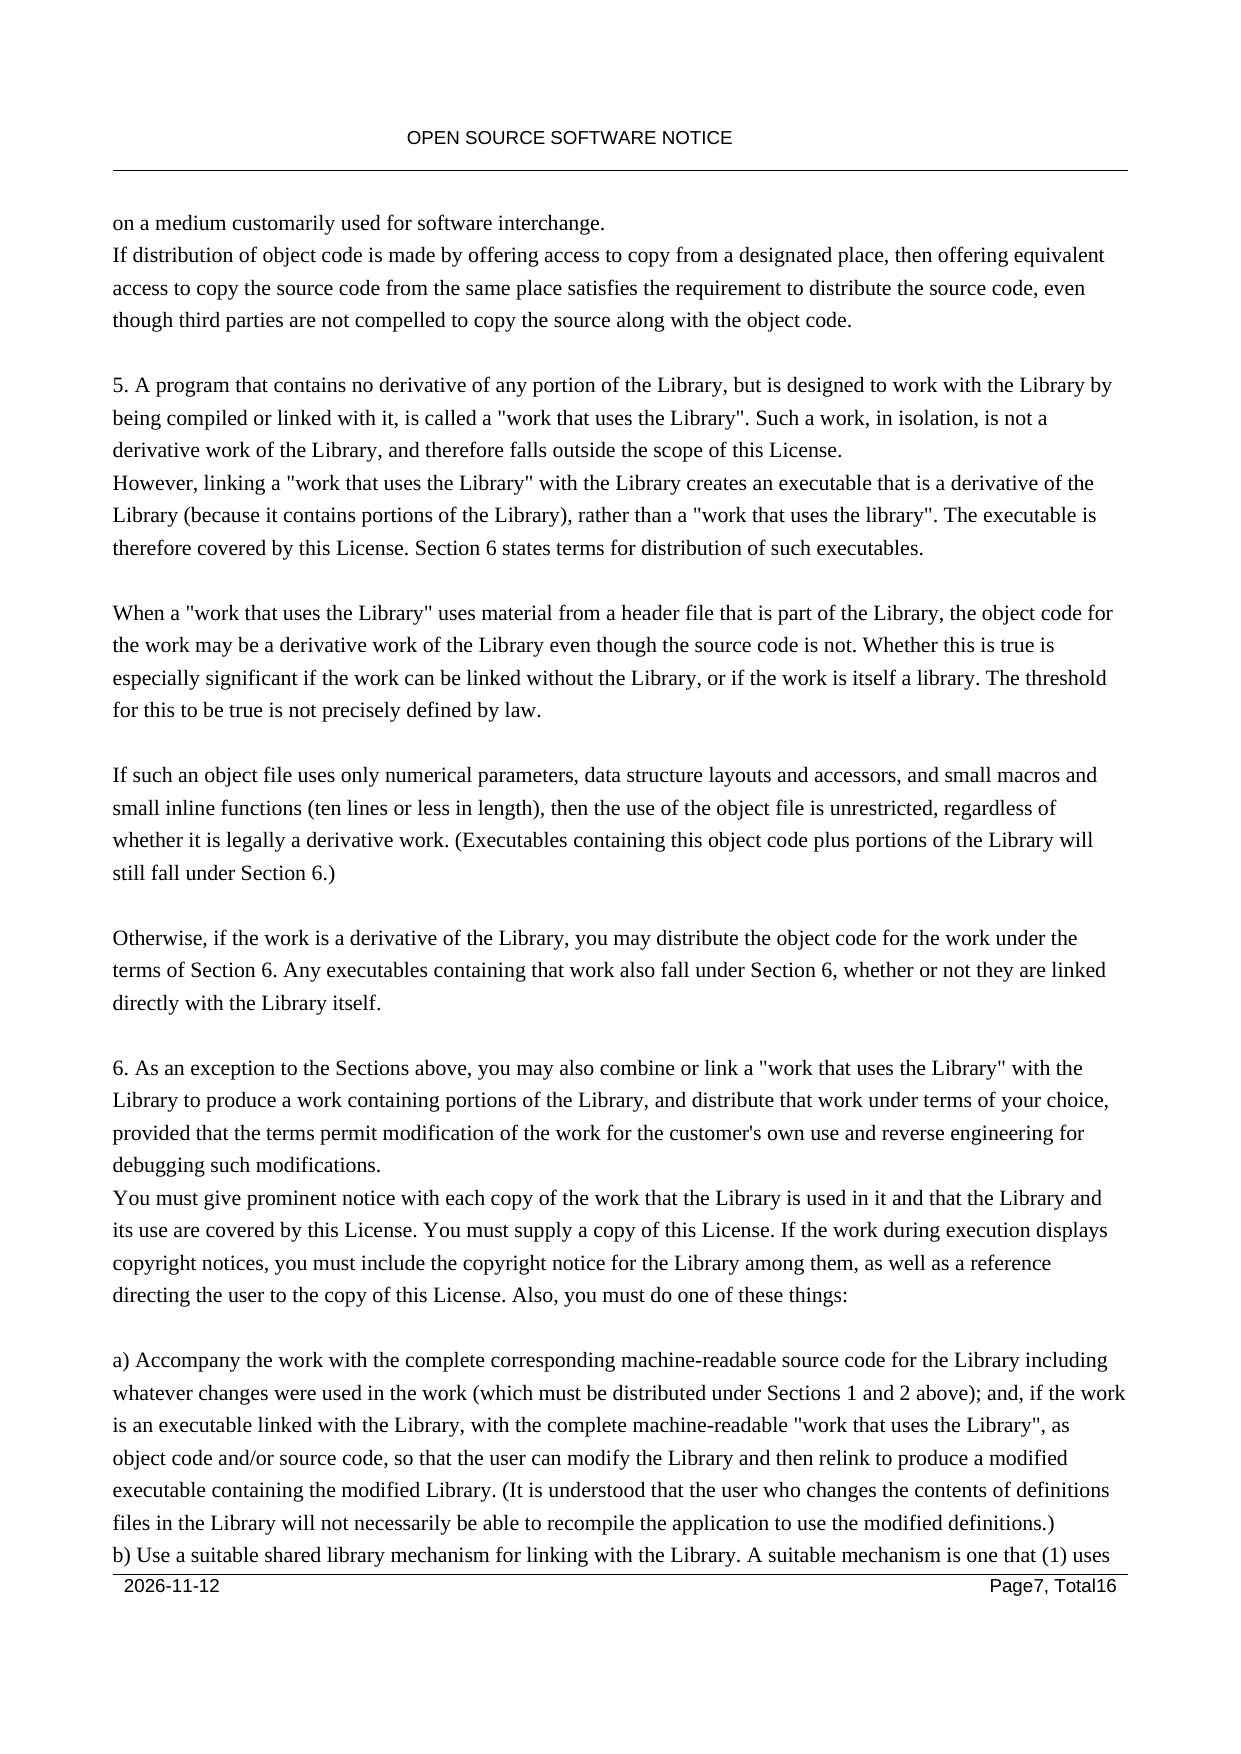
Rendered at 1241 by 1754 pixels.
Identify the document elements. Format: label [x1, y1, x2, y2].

text [112, 206, 1128, 1571]
